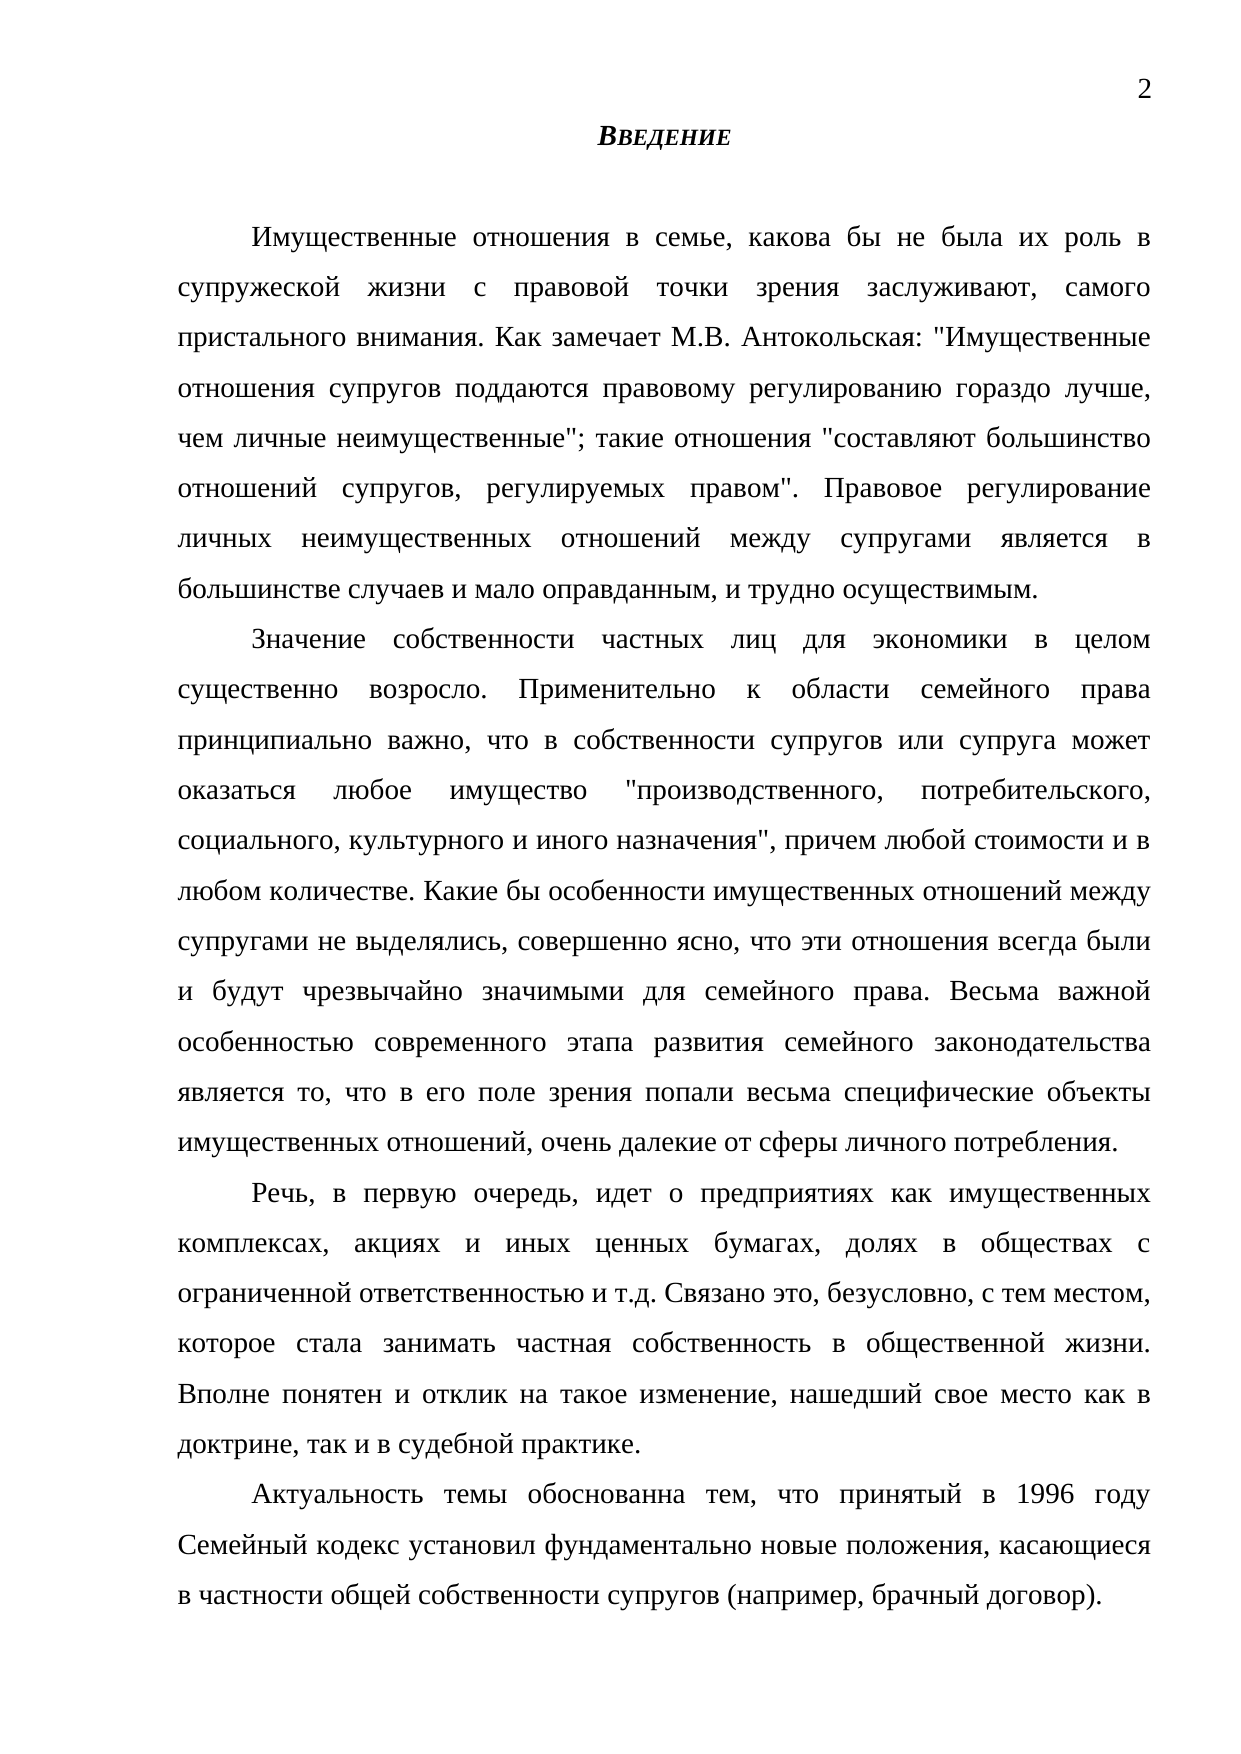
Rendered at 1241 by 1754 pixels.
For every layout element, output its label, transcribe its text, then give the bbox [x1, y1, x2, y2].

text Имущественные отношения в семье, какова бы не была их роль в супружеской жизни с правовой точки зрения заслуживают, самого пристального внимания. Как замечает М.В. Антокольская: "Имущественные отношения супругов поддаются правовому регулированию гораздо лучше, чем личные неимущественные"; такие отношения "составляют большинство отношений супругов, регулируемых правом". Правовое регулирование личных неимущественных отношений между супругами является в большинстве случаев и мало оправданным, и трудно осуществимым. [177, 219, 1152, 604]
text Значение собственности частных лиц для экономики в целом существенно возросло. Применительно к области семейного права принципиально важно, что в собственности супругов или супруга может оказаться любое имущество "производственного, потребительского, социального, культурного и иного назначения", причем любой стоимости и в любом количестве. Какие бы особенности имущественных отношений между супругами не выделялись, совершенно ясно, что эти отношения всегда были и будут чрезвычайно значимыми для семейного права. Весьма важной особенностью современного этапа развития семейного законодательства является то, что в его поле зрения попали весьма специфические объекты имущественных отношений, очень далекие от сферы личного потребления. [177, 621, 1152, 1158]
text Введение [177, 118, 1152, 152]
text Актуальность темы обоснованна тем, что принятый в 1996 году Семейный кодекс установил фундаментально новые положения, касающиеся в частности общей собственности супругов (например, брачный договор). [177, 1477, 1152, 1611]
text Речь, в первую очередь, идет о предприятиях как имущественных комплексах, акциях и иных ценных бумагах, долях в обществах с ограниченной ответственностью и т.д. Связано это, безусловно, с тем местом, которое стала занимать частная собственность в общественной жизни. Вполне понятен и отклик на такое изменение, нашедший свое место как в доктрине, так и в судебной практике. [177, 1175, 1152, 1460]
